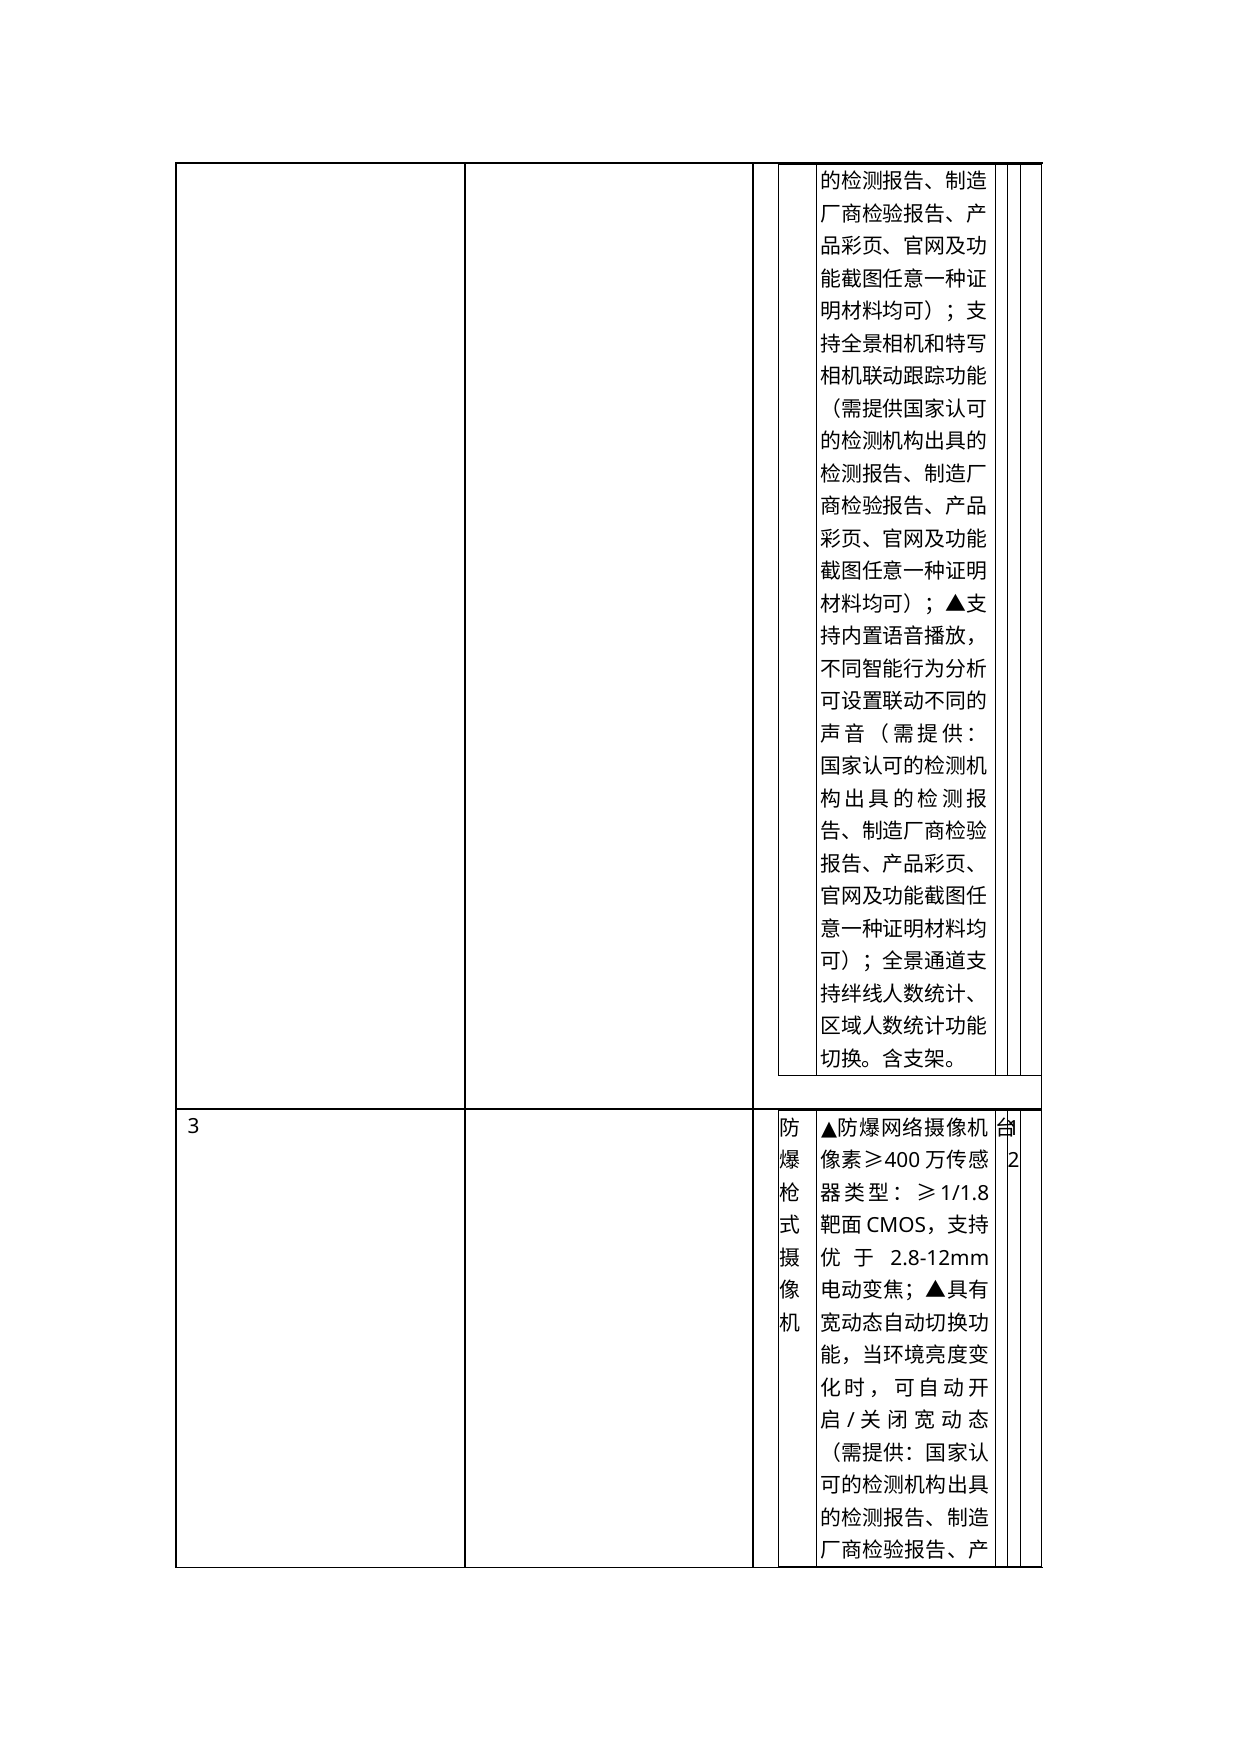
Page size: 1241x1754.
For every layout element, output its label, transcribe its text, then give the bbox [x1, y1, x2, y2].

table_cell [466, 1110, 752, 1567]
table_cell [996, 1111, 1007, 1566]
table_cell 2 [177, 164, 464, 1108]
table_cell [817, 1111, 995, 1566]
table_cell [1021, 1111, 1041, 1566]
table_cell [754, 164, 1041, 1108]
table_cell [1008, 1111, 1020, 1566]
table_cell [779, 1111, 816, 1566]
table_cell [754, 1110, 778, 1567]
table_cell [466, 164, 752, 1108]
table_cell 3 [177, 1110, 464, 1567]
